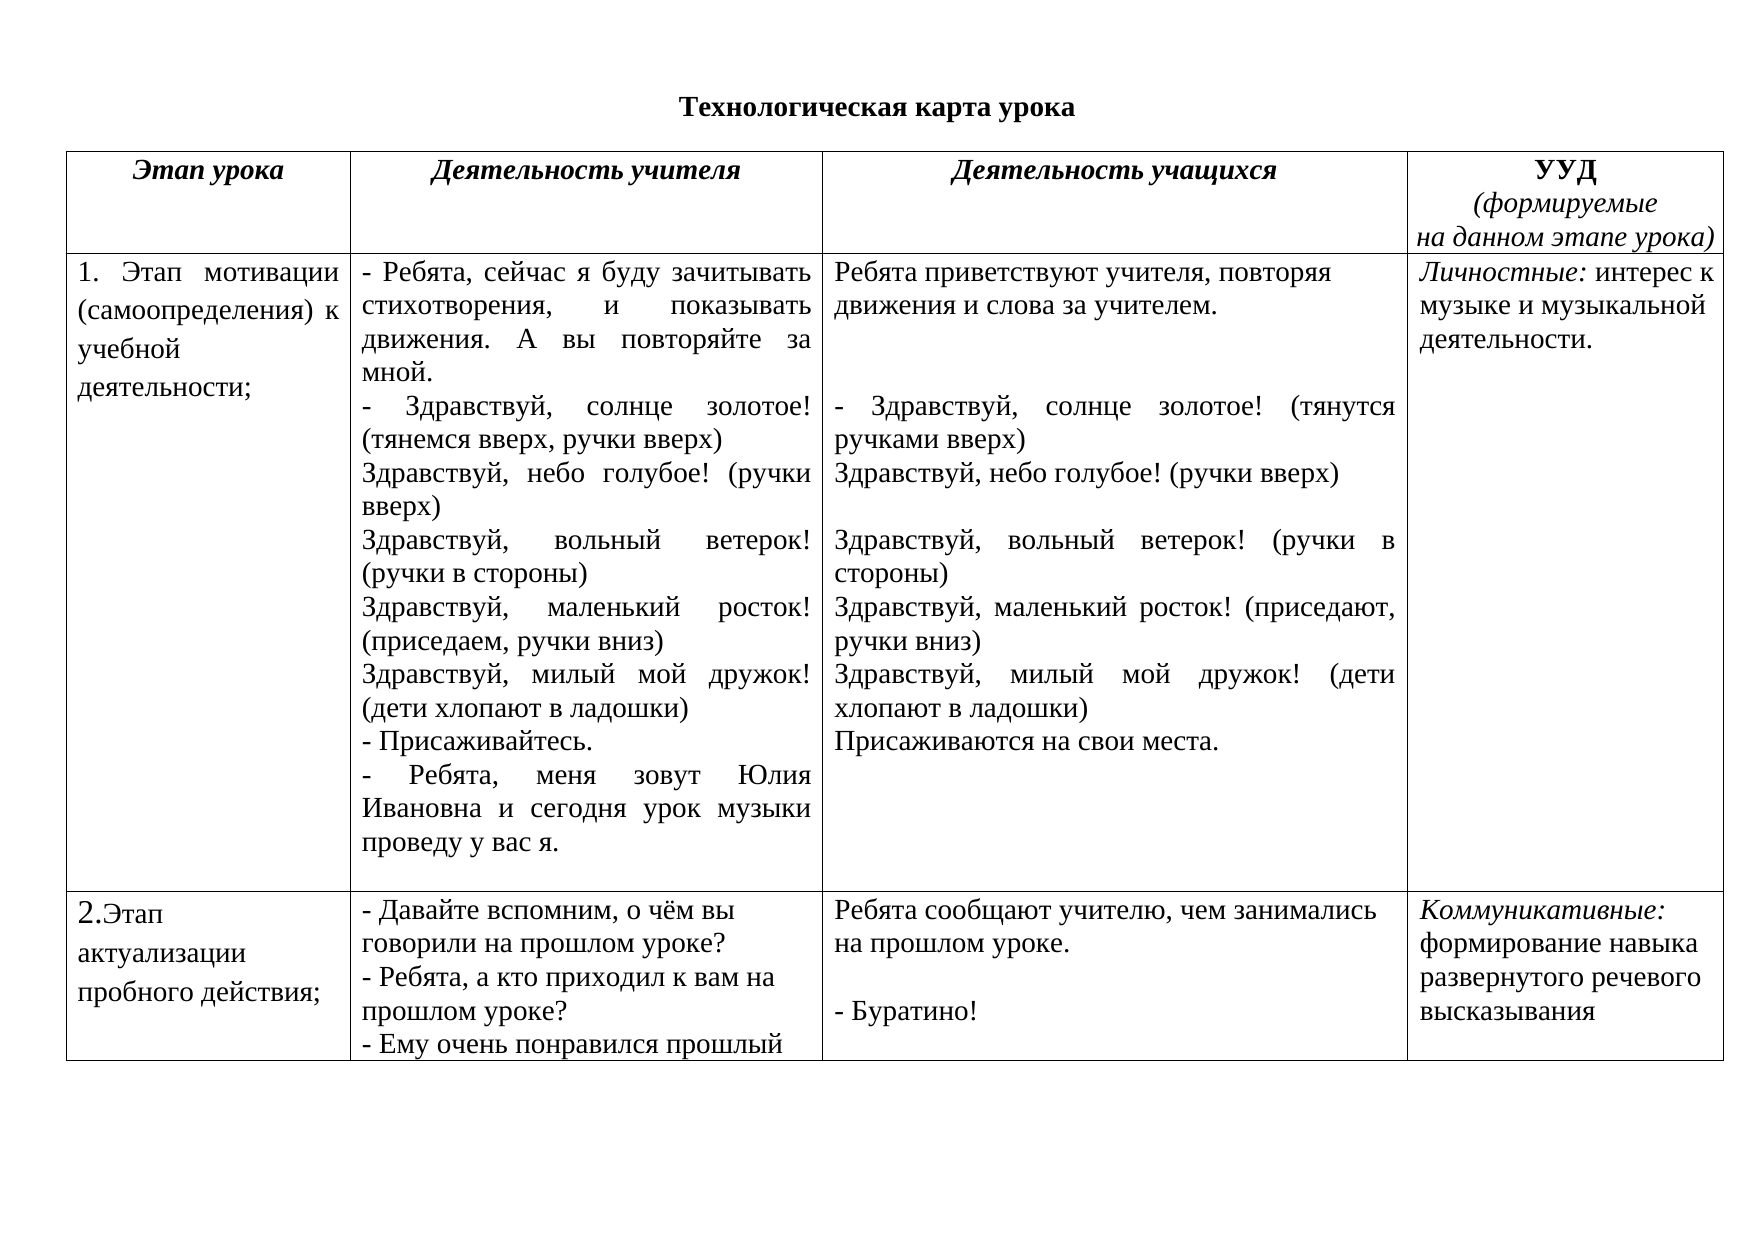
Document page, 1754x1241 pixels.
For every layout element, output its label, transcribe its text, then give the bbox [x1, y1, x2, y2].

table_cell Ребята приветствуют учителя, повторяя движения и слова за учителем. - Здравствуй, солнце золотое! (тянутся ручками вверх) Здравствуй, небо голубое! (ручки вверх) Здравствуй, вольный ветерок! (ручки в стороны) Здравствуй, маленький росток! (приседают, ручки вниз) Здравствуй, милый мой дружок! (дети хлопают в ладошки) Присаживаются на свои места. [823, 254, 1407, 891]
table_header Деятельность учащихся [823, 152, 1407, 253]
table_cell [1408, 892, 1723, 1060]
table_cell - Ребята, сейчас я буду зачитывать стихотворения, и показывать движения. А вы повторяйте за мной. - Здравствуй, солнце золотое! (тянемся вверх, ручки вверх) Здравствуй, небо голубое! (ручки вверх) Здравствуй, вольный ветерок! (ручки в стороны) Здравствуй, маленький росток! (приседаем, ручки вниз) Здравствуй, милый мой дружок! (дети хлопают в ладошки) - Присаживайтесь. - Ребята, меня зовут Юлия Ивановна и сегодня урок музыки проведу у вас я. [351, 254, 822, 891]
table_header УУД (формируемые на данном этапе урока) [1408, 152, 1723, 253]
text Технологическая карта урока [118, 89, 1636, 122]
table_cell 1. Этап мотивации (самоопределения) к учебной деятельности; [67, 254, 350, 891]
table_header Этап урока [67, 152, 350, 253]
table_header Деятельность учителя [351, 152, 822, 253]
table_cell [351, 892, 822, 1060]
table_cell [823, 892, 1407, 1060]
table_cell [67, 892, 350, 1060]
table_cell Личностные: интерес к музыке и музыкальной деятельности. [1408, 254, 1723, 891]
